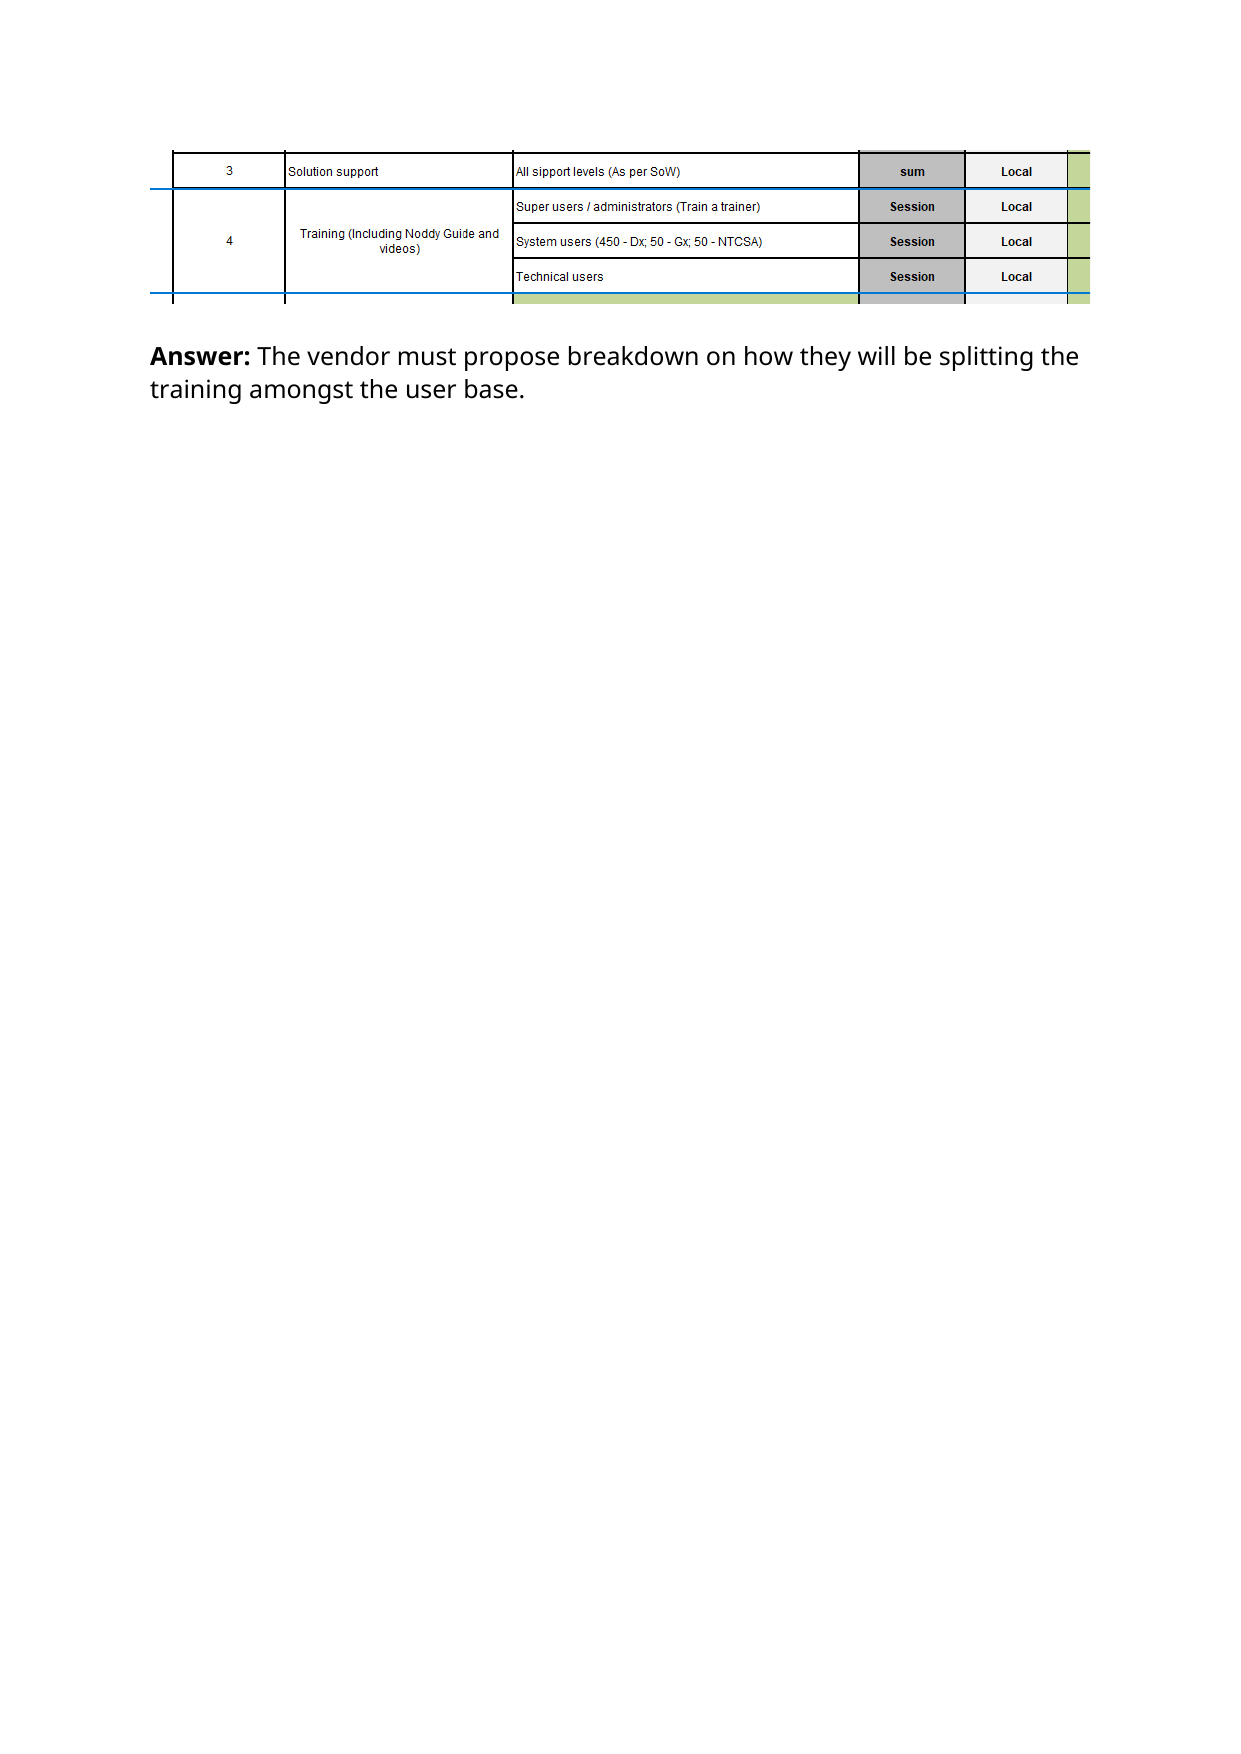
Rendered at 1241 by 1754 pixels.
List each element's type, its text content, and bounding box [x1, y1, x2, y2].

picture [150, 150, 1091, 304]
text Answer: The vendor must propose breakdown on how they will be splitting the training amongst the user base. [150, 338, 1090, 406]
